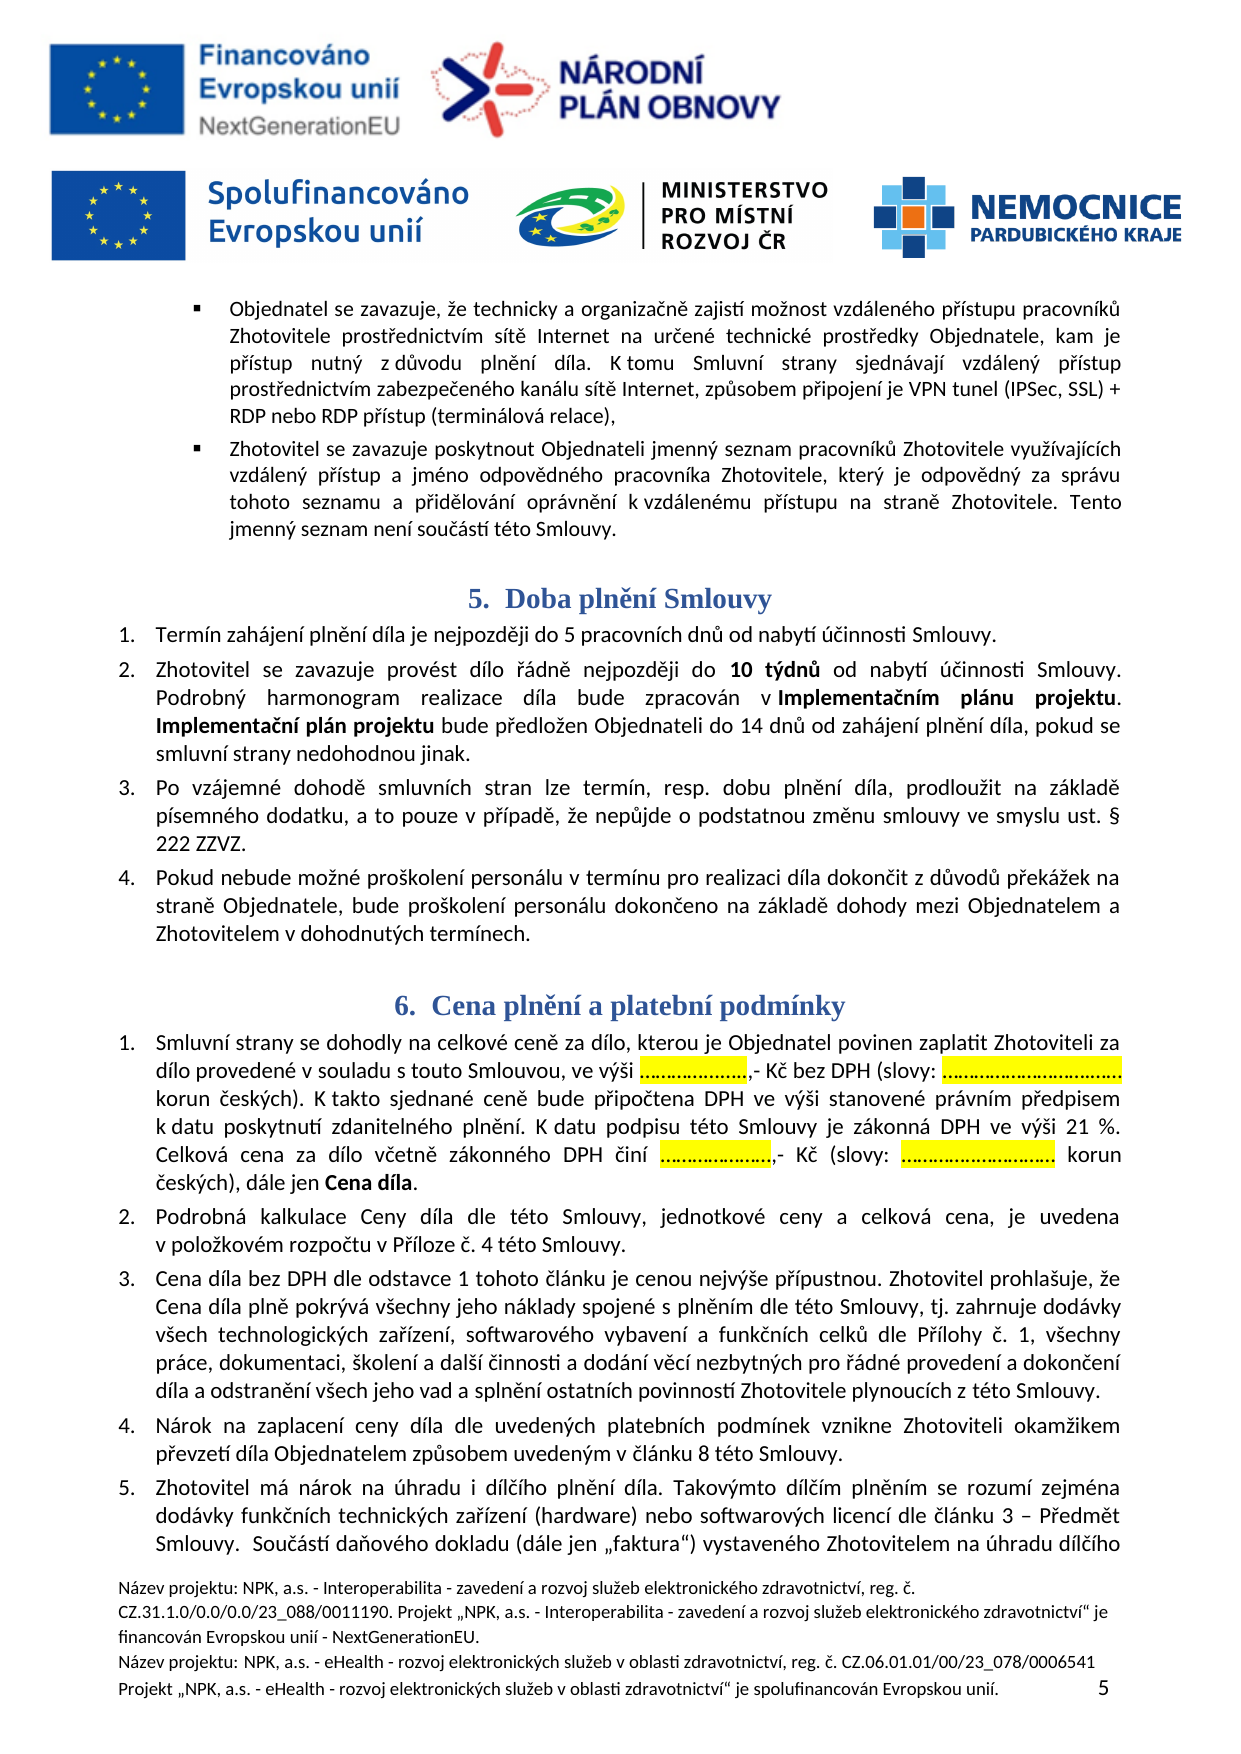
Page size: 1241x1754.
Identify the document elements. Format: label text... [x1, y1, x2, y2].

list Zhotovitel se zavazuje poskytnout Objednateli jmenný seznam pracovníků Zhotovitele využívajících vzdálený přístup a jméno odpovědného pracovníka Zhotovitele, který je odpovědný za správu tohoto seznamu a přidělování oprávnění k vzdálenému přístupu na straně Zhotovitele. Tento jmenný seznam není součástí této Smlouvy. [192, 435, 1122, 542]
list Termín zahájení plnění díla je nejpozději do 5 pracovních dnů od nabytí účinnosti Smlouvy. [118, 621, 1122, 648]
list Po vzájemné dohodě smluvních stran lze termín, resp. dobu plnění díla, prodloužit na základě písemného dodatku, a to pouze v případě, že nepůjde o podstatnou změnu smlouvy ve smyslu ust. § 222 ZZVZ. [118, 773, 1122, 857]
subtitle Cena plnění a platební podmínky [118, 988, 1122, 1022]
list Nárok na zaplacení ceny díla dle uvedených platebních podmínek vznikne Zhotoviteli okamžikem převzetí díla Objednatelem způsobem uvedeným v článku 8 této Smlouvy. [118, 1411, 1122, 1467]
picture [872, 176, 1182, 259]
list Podrobná kalkulace Ceny díla dle této Smlouvy, jednotkové ceny a celková cena, je uvedena v položkovém rozpočtu v Příloze č. 4 této Smlouvy. [118, 1202, 1122, 1258]
picture [40, 11, 802, 163]
list Smluvní strany se dohodly na celkové ceně za dílo, kterou je Objednatel povinen zaplatit Zhotoviteli za dílo provedené v souladu s touto Smlouvou, ve výši …………...…..,- Kč bez DPH (slovy: ……………………….…… korun českých). K takto sjednané ceně bude připočtena DPH ve výši stanovené právním předpisem k datu poskytnutí zdanitelného plnění. K datu podpisu této Smlouvy je zákonná DPH ve výši 21 %. Celková cena za dílo včetně zákonného DPH činí …………………,- Kč (slovy: …………..…………… korun českých), dále jen Cena díla. [118, 1028, 1122, 1196]
list Pokud nebude možné proškolení personálu v termínu pro realizaci díla dokončit z důvodů překážek na straně Objednatele, bude proškolení personálu dokončeno na základě dohody mezi Objednatelem a Zhotovitelem v dohodnutých termínech. [118, 863, 1122, 947]
picture [49, 168, 833, 263]
subtitle Doba plnění Smlouvy [118, 581, 1122, 614]
list Zhotovitel se zavazuje provést dílo řádně nejpozději do 10 týdnů od nabytí účinnosti Smlouvy. Podrobný harmonogram realizace díla bude zpracován v Implementačním plánu projektu. Implementační plán projektu bude předložen Objednateli do 14 dnů od zahájení plnění díla, pokud se smluvní strany nedohodnou jinak. [118, 655, 1122, 767]
list Cena díla bez DPH dle odstavce 1 tohoto článku je cenou nejvýše přípustnou. Zhotovitel prohlašuje, že Cena díla plně pokrývá všechny jeho náklady spojené s plněním dle této Smlouvy, tj. zahrnuje dodávky všech technologických zařízení, softwarového vybavení a funkčních celků dle Přílohy č. 1, všechny práce, dokumentaci, školení a další činnosti a dodání věcí nezbytných pro řádné provedení a dokončení díla a odstranění všech jeho vad a splnění ostatních povinností Zhotovitele plynoucích z této Smlouvy. [118, 1264, 1122, 1404]
list Objednatel se zavazuje, že technicky a organizačně zajistí možnost vzdáleného přístupu pracovníků Zhotovitele prostřednictvím sítě Internet na určené technické prostředky Objednatele, kam je přístup nutný z důvodu plnění díla. K tomu Smluvní strany sjednávají vzdálený přístup prostřednictvím zabezpečeného kanálu sítě Internet, způsobem připojení je VPN tunel (IPSec, SSL) + RDP nebo RDP přístup (terminálová relace), [192, 295, 1122, 429]
